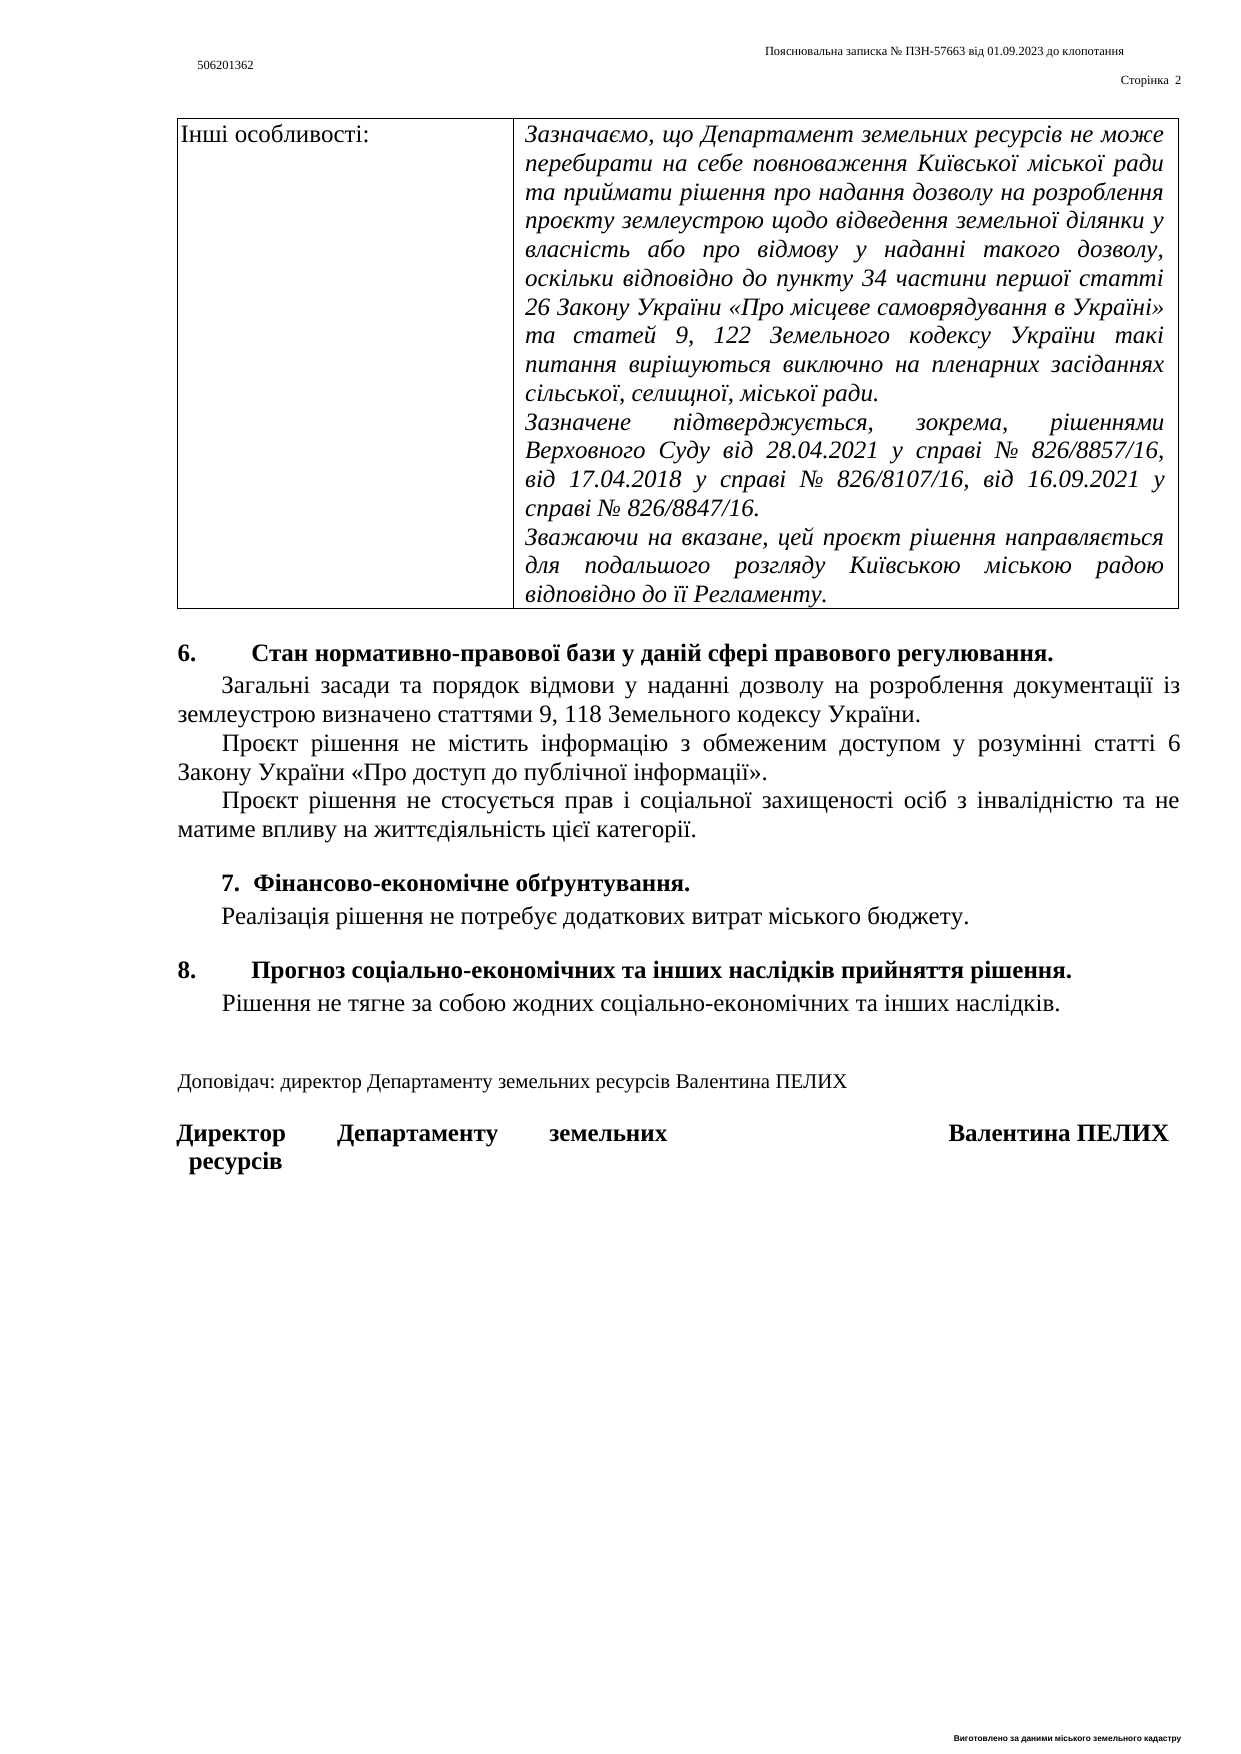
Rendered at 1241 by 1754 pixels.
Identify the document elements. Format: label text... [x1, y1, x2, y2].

table_cell Інші особливості: [178, 119, 513, 608]
text Проєкт рішення не містить інформацію з обмеженим доступом у розумінні статті 6 Закону України «Про доступ до публічної інформації». [177, 728, 1181, 786]
table_cell Зазначаємо, що Департамент земельних ресурсів не може перебирати на себе повноваження Київської міської ради та приймати рішення про надання дозволу на розроблення проєкту землеустрою щодо відведення земельної ділянки у власність або про відмову у наданні такого дозволу, оскільки відповідно до пункту 34 частини першої статті 26 Закону України «Про місцеве самоврядування в Україні» та статей 9, 122 Земельного кодексу України такі питання вирішуються виключно на пленарних засіданнях сільської, селищної, міської ради. Зазначене підтверджується, зокрема, рішеннями Верховного Суду від 28.04.2021 у справі № 826/8857/16, від 17.04.2018 у справі № 826/8107/16, від 16.09.2021 у справі № 826/8847/16. Зважаючи на вказане, цей проєкт рішення направляється для подальшого розгляду Київською міською радою відповідно до її Регламенту. [514, 119, 1178, 608]
list Прогноз соціально-економічних та інших наслідків прийняття рішення. [177, 955, 1181, 983]
text Рішення не тягне за собою жодних соціально-економічних та інших наслідків. [222, 988, 1181, 1016]
table_header Директор Департаменту земельних ресурсів [177, 1118, 679, 1187]
text Загальні засади та порядок відмови у наданні дозволу на розроблення документації із землеустрою визначено статтями 9, 118 Земельного кодексу України. [177, 671, 1181, 728]
table_header Валентина ПЕЛИХ [679, 1118, 1180, 1187]
text Реалізація рішення не потребує додаткових витрат міського бюджету. [177, 901, 1181, 930]
text Доповідач: директор Департаменту земельних ресурсів Валентина ПЕЛИХ [177, 1070, 1181, 1093]
list Фінансово-економічне обґрунтування. [177, 868, 1181, 897]
list Стан нормативно-правової бази у даній сфері правового регулювання. [177, 638, 1181, 666]
text Проєкт рішення не стосується прав і соціальної захищеності осіб з інвалідністю та не матиме впливу на життєдіяльність цієї категорії. [177, 786, 1181, 843]
